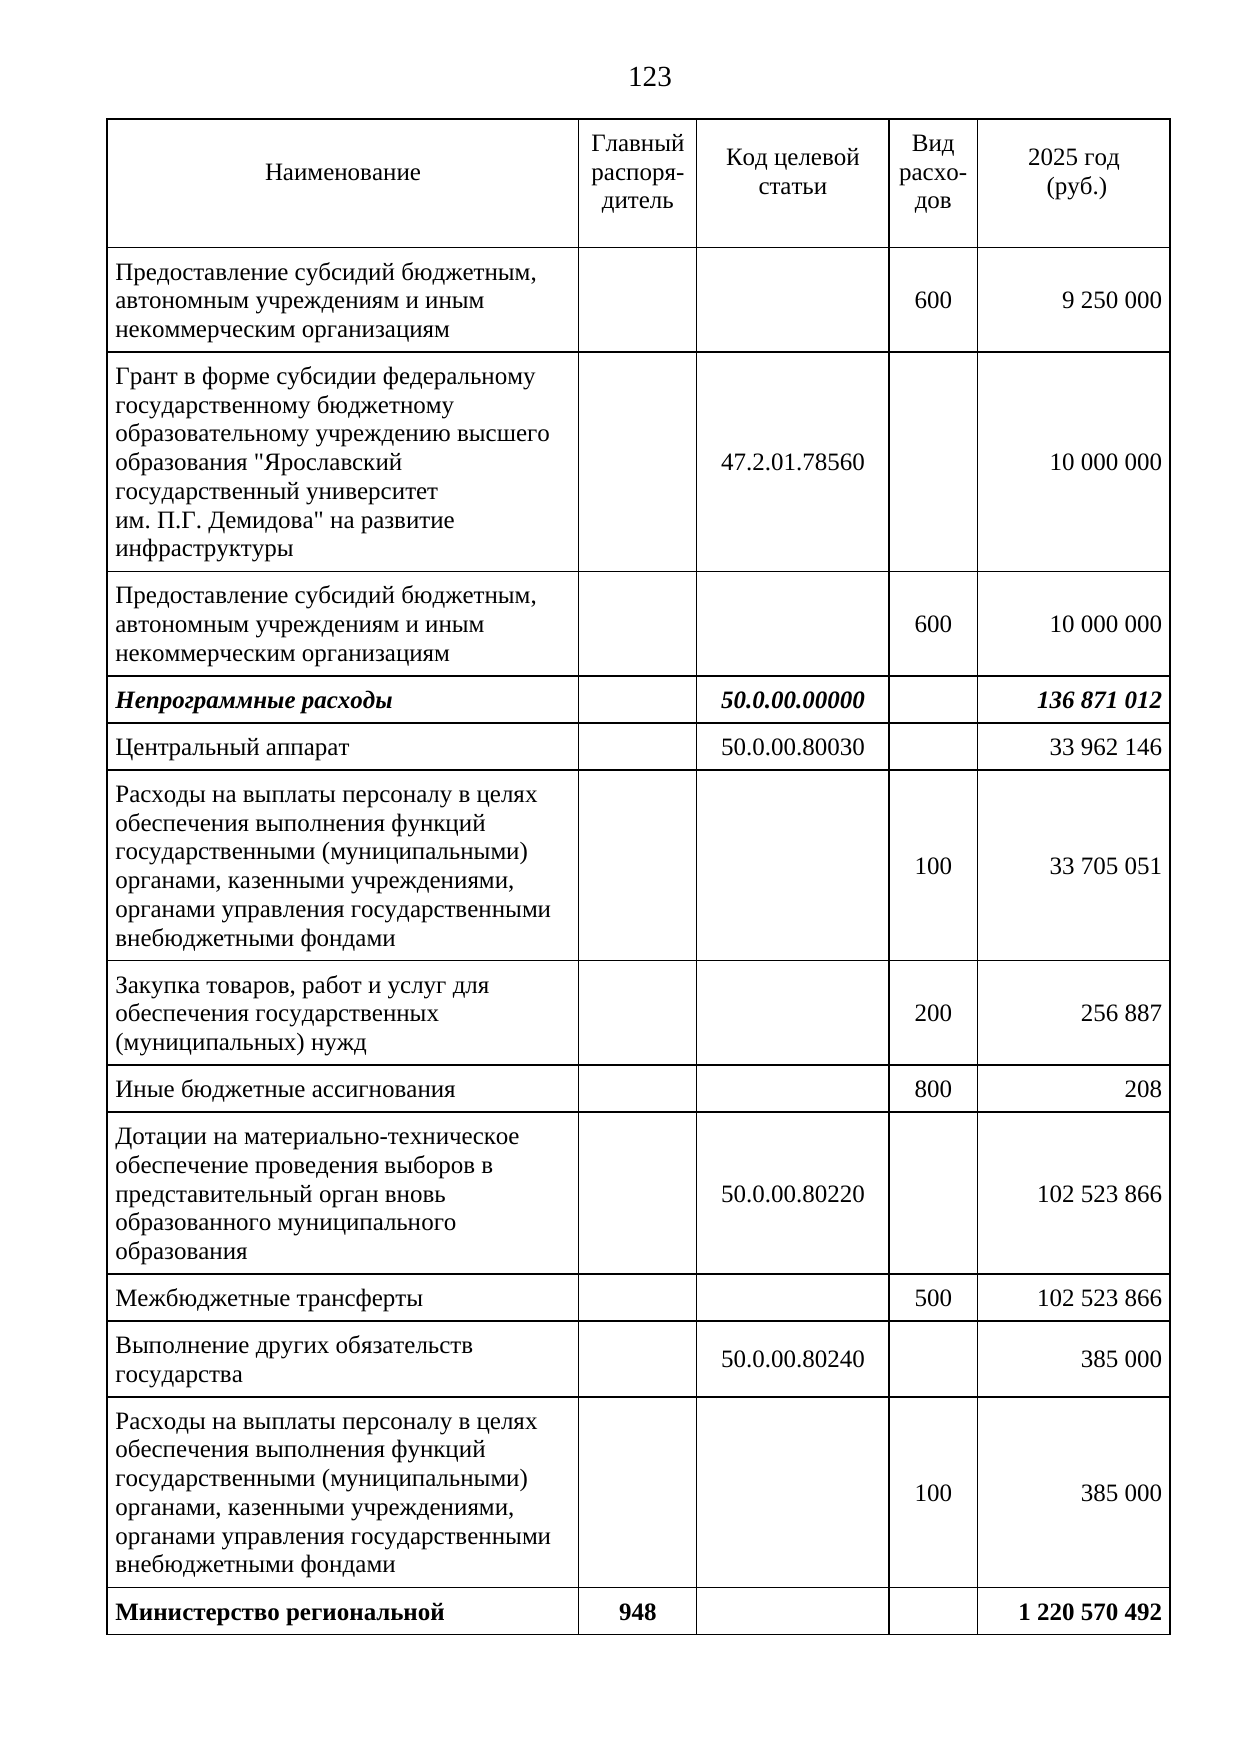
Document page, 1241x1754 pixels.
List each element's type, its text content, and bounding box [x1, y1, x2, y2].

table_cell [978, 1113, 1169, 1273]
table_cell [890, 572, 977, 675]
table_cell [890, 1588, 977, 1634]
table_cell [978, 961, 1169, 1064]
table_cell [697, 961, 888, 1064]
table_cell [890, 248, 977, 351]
table_header Главный распоря-дитель [579, 120, 696, 247]
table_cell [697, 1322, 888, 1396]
table_header 2025 год (руб.) [978, 120, 1169, 247]
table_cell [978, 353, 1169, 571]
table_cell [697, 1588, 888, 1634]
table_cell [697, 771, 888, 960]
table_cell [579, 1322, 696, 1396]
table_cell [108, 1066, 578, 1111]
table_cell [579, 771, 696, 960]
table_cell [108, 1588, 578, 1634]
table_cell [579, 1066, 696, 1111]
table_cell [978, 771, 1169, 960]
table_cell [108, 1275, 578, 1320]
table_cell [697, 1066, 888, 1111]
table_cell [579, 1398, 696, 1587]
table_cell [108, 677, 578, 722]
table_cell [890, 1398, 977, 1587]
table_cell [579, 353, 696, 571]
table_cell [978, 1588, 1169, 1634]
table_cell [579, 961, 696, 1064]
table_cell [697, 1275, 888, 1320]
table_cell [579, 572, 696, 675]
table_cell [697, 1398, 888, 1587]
table_header Наименование [108, 120, 578, 247]
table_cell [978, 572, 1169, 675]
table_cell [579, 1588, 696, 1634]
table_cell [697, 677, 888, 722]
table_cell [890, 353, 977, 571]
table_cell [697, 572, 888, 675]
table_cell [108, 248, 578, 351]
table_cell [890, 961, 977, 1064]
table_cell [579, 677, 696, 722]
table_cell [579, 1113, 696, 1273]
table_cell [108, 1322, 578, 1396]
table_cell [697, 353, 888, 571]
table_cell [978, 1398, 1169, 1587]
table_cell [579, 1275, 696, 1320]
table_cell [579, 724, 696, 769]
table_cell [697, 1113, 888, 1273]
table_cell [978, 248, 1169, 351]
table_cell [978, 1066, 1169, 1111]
table_header Код целевой статьи [697, 120, 888, 247]
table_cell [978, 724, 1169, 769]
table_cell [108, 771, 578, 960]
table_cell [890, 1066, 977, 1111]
table_header Вид расхо-дов [890, 120, 977, 247]
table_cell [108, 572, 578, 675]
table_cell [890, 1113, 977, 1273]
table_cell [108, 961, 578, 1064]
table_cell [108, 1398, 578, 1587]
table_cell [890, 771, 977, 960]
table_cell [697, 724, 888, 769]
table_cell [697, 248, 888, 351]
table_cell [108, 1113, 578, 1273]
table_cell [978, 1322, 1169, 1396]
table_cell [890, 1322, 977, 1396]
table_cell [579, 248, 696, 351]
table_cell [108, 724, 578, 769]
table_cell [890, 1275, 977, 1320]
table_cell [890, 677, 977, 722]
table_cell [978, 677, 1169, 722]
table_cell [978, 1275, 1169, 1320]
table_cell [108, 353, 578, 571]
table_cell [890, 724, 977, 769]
